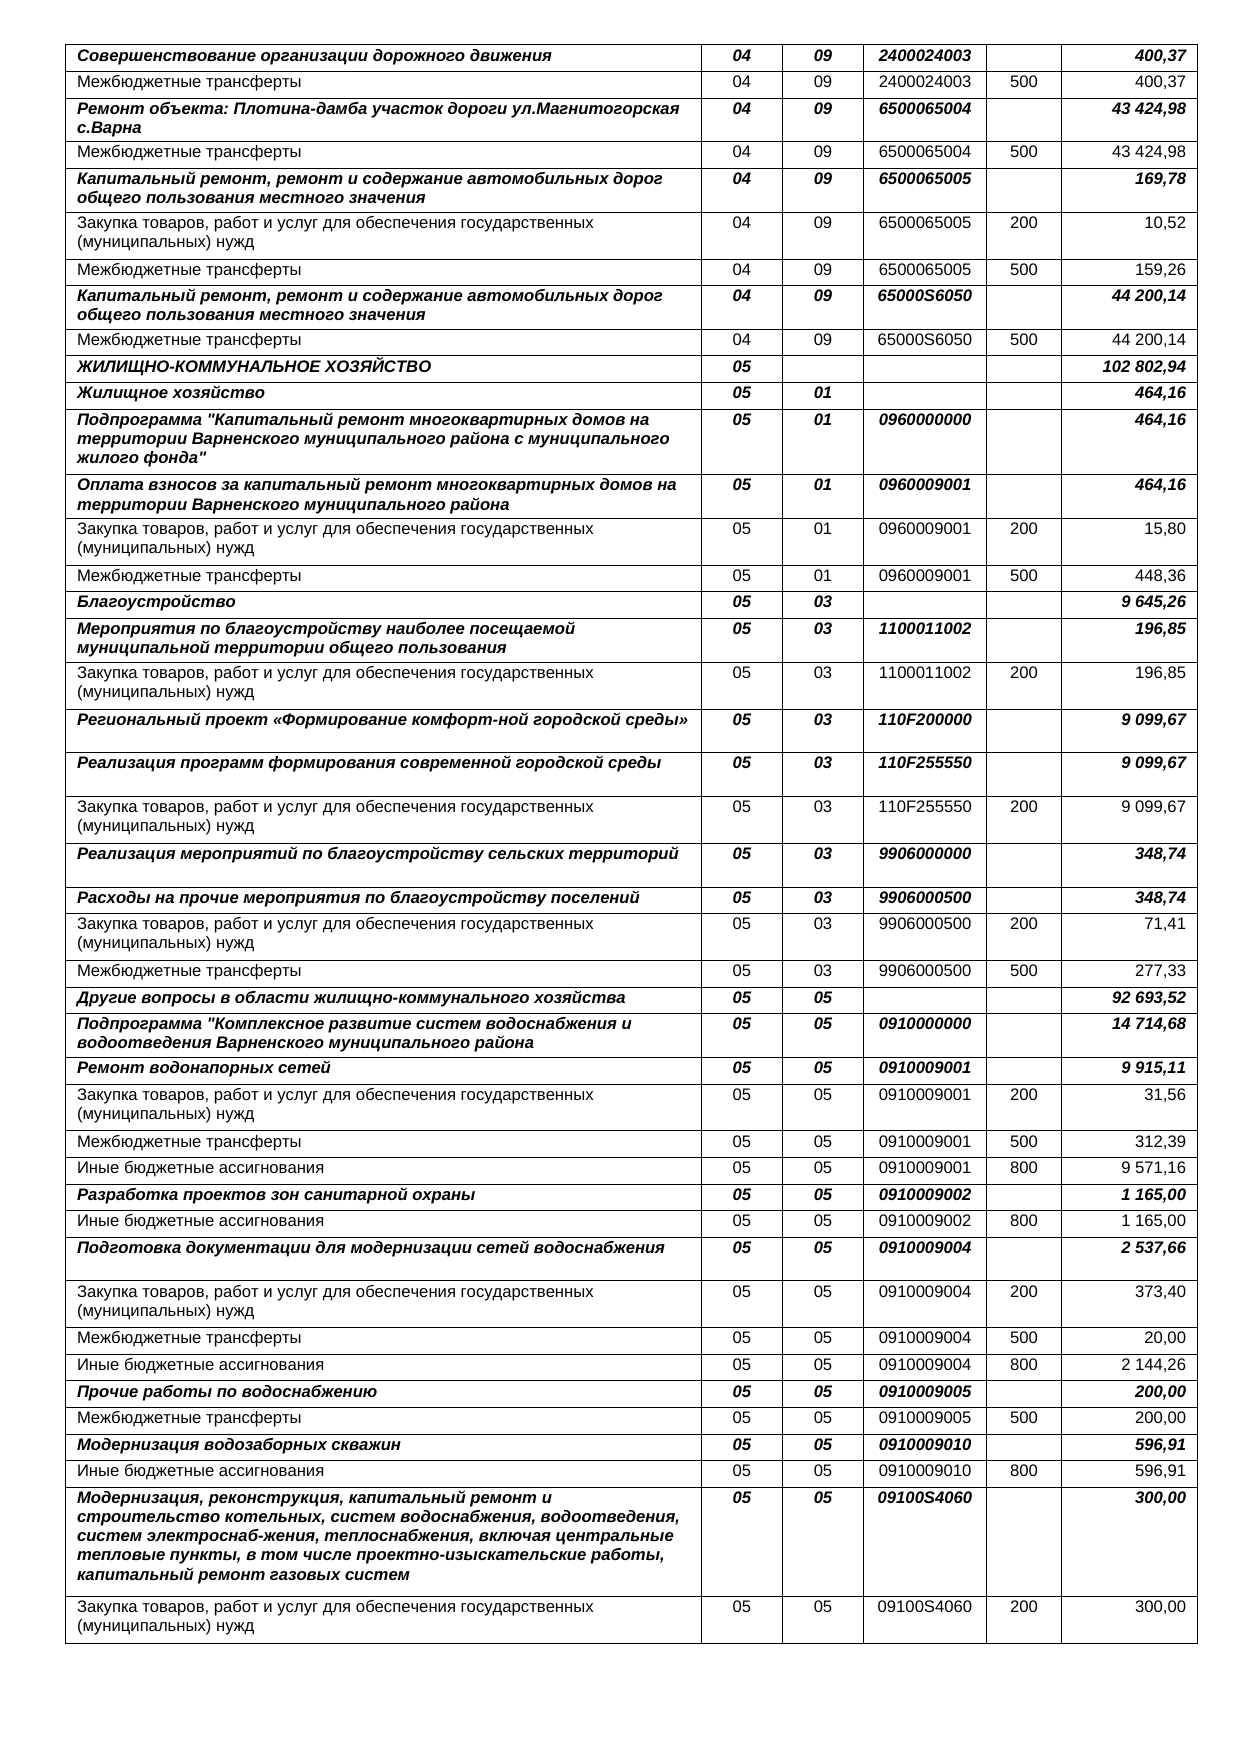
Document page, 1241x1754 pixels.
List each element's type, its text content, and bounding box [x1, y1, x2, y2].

table_cell 05 [702, 1328, 782, 1354]
table_cell 110F255550 [864, 797, 986, 843]
table_cell [1198, 913, 1216, 960]
table_cell 2400024003 [864, 72, 986, 97]
table_cell [1198, 1380, 1216, 1407]
table_cell [1198, 44, 1216, 71]
table_cell [987, 753, 1061, 796]
table_cell 0910009010 [864, 1461, 986, 1487]
table_cell 05 [702, 1158, 782, 1183]
table_cell Другие вопросы в области жилищно-коммунального хозяйства [66, 988, 701, 1013]
table_cell 05 [702, 914, 782, 960]
table_cell [1198, 1407, 1216, 1433]
table_cell 05 [783, 1328, 863, 1354]
table_cell 312,39 [1062, 1131, 1197, 1157]
table_cell [987, 410, 1061, 474]
table_cell 03 [783, 753, 863, 796]
table_cell 05 [702, 1185, 782, 1210]
table_cell 03 [783, 961, 863, 987]
table_cell 0960000000 [864, 410, 986, 474]
table_cell 05 [702, 1355, 782, 1380]
table_cell Жилищное хозяйство [66, 383, 701, 408]
table_cell [987, 888, 1061, 913]
table_cell 400,37 [1062, 45, 1197, 71]
table_cell 464,16 [1062, 410, 1197, 474]
table_cell 500 [987, 566, 1061, 591]
table_cell [1198, 518, 1216, 565]
table_cell 05 [783, 1185, 863, 1210]
table_cell 43 424,98 [1062, 99, 1197, 141]
table_cell 04 [702, 169, 782, 212]
table_cell 200 [987, 1085, 1061, 1130]
table_cell 500 [987, 1408, 1061, 1433]
table_cell 0910009010 [864, 1435, 986, 1460]
table_cell 1100011002 [864, 663, 986, 708]
table_cell 9906000000 [864, 844, 986, 887]
table_cell 09 [783, 99, 863, 141]
table_cell 05 [702, 1131, 782, 1157]
table_cell [1198, 1057, 1216, 1083]
table_cell 05 [702, 410, 782, 474]
table_cell 348,74 [1062, 888, 1197, 913]
table_cell 05 [702, 710, 782, 752]
table_cell [1198, 1130, 1216, 1157]
table_cell 05 [702, 519, 782, 565]
table_cell 0910009001 [864, 1058, 986, 1083]
table_cell 9 645,26 [1062, 592, 1197, 618]
table_cell 05 [783, 1211, 863, 1237]
table_cell 200,00 [1062, 1408, 1197, 1433]
table_cell 300,00 [1062, 1597, 1197, 1643]
table_cell 05 [702, 356, 782, 382]
table_cell [987, 1488, 1061, 1596]
table_cell Подпрограмма "Комплексное развитие систем водоснабжения и водоотведения Варненского муниципального района [66, 1014, 701, 1057]
table_cell 596,91 [1062, 1461, 1197, 1487]
table_cell 05 [702, 1597, 782, 1643]
table_cell [1198, 887, 1216, 913]
table_cell Расходы на прочие мероприятия по благоустройству поселений [66, 888, 701, 913]
table_cell Капитальный ремонт, ремонт и содержание автомобильных дорог общего пользования местного значения [66, 286, 701, 329]
table_cell 05 [702, 1435, 782, 1460]
table_cell 448,36 [1062, 566, 1197, 591]
table_cell 05 [702, 1058, 782, 1083]
table_cell 6500065005 [864, 260, 986, 285]
table_cell [1198, 285, 1216, 329]
table_cell 500 [987, 1131, 1061, 1157]
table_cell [66, 72, 701, 97]
table_cell 04 [702, 99, 782, 141]
table_cell Модернизация, реконструкция, капитальный ремонт и строительство котельных, систем водоснабжения, водоотведения, систем электроснаб-жения, теплоснабжения, включая центральные тепловые пункты, в том числе проектно-изыскательские работы, капитальный ремонт газовых систем [66, 1488, 701, 1596]
table_cell 15,80 [1062, 519, 1197, 565]
table_cell 05 [702, 592, 782, 618]
table_cell [987, 592, 1061, 618]
table_cell 05 [783, 1435, 863, 1460]
table_cell 05 [702, 1381, 782, 1407]
table_cell 0910009004 [864, 1328, 986, 1354]
table_cell 05 [702, 1238, 782, 1280]
table_cell 6500065005 [864, 213, 986, 258]
table_cell 1 165,00 [1062, 1185, 1197, 1210]
table_cell 196,85 [1062, 663, 1197, 708]
table_cell 169,78 [1062, 169, 1197, 212]
table_cell [1198, 1184, 1216, 1210]
table_cell 500 [987, 142, 1061, 168]
table_cell Закупка товаров, работ и услуг для обеспечения государственных (муниципальных) нужд [66, 663, 701, 708]
table_cell 04 [702, 330, 782, 355]
table_cell Подпрограмма "Капитальный ремонт многоквартирных домов на территории Варненского муниципального района с муниципального жилого фонда" [66, 410, 701, 474]
table_cell 05 [702, 988, 782, 1013]
table_cell 0910009005 [864, 1381, 986, 1407]
table_cell [1198, 618, 1216, 662]
table_cell 102 802,94 [1062, 356, 1197, 382]
table_cell 01 [783, 475, 863, 518]
table_cell 0960009001 [864, 566, 986, 591]
table_cell 0910009001 [864, 1158, 986, 1183]
table_cell Реализация программ формирования современной городской среды [66, 753, 701, 796]
table_cell 05 [702, 888, 782, 913]
table_cell ЖИЛИЩНО-КОММУНАЛЬНОЕ ХОЗЯЙСТВО [66, 356, 701, 382]
table_cell Оплата взносов за капитальный ремонт многоквартирных домов на территории Варненского муниципального района [66, 475, 701, 518]
table_cell Межбюджетные трансферты [66, 1408, 701, 1433]
table_cell 348,74 [1062, 844, 1197, 887]
table_cell 200 [987, 1597, 1061, 1643]
table_cell 373,40 [1062, 1281, 1197, 1327]
table_cell 43 424,98 [1062, 142, 1197, 168]
table_cell 09 [783, 169, 863, 212]
table_cell [783, 356, 863, 382]
table_cell 1100011002 [864, 619, 986, 662]
table_cell 9 099,67 [1062, 797, 1197, 843]
table_cell 500 [987, 330, 1061, 355]
table_cell Иные бюджетные ассигнования [66, 1211, 701, 1237]
table_cell 400,37 [1062, 72, 1197, 97]
table_cell [987, 1058, 1061, 1083]
table_cell 196,85 [1062, 619, 1197, 662]
table_cell 0910009004 [864, 1355, 986, 1380]
table_cell 200 [987, 213, 1061, 258]
table_cell [987, 169, 1061, 212]
table_cell 10,52 [1062, 213, 1197, 258]
table_cell 04 [702, 45, 782, 71]
table_cell 500 [987, 1328, 1061, 1354]
table_cell 04 [702, 260, 782, 285]
table_cell [987, 383, 1061, 408]
table_cell 05 [702, 1085, 782, 1130]
table_cell 65000S6050 [864, 286, 986, 329]
table_cell 1 165,00 [1062, 1211, 1197, 1237]
table_cell 200 [987, 914, 1061, 960]
table_cell [1198, 474, 1216, 518]
table_cell 0960009001 [864, 519, 986, 565]
table_cell 464,16 [1062, 383, 1197, 408]
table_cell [66, 1597, 701, 1643]
table_cell [1198, 1487, 1216, 1596]
table_cell 159,26 [1062, 260, 1197, 285]
table_cell 44 200,14 [1062, 330, 1197, 355]
table_cell 9906000500 [864, 914, 986, 960]
table_cell 03 [783, 710, 863, 752]
table_cell Иные бюджетные ассигнования [66, 1158, 701, 1183]
table_cell 800 [987, 1461, 1061, 1487]
table_cell 20,00 [1062, 1328, 1197, 1354]
table_cell 01 [783, 566, 863, 591]
table_cell 200 [987, 519, 1061, 565]
table_cell [1198, 168, 1216, 212]
table_cell 05 [702, 1281, 782, 1327]
table_cell 0910009001 [864, 1131, 986, 1157]
table_cell 05 [702, 1488, 782, 1596]
table_cell 110F200000 [864, 710, 986, 752]
table_cell 596,91 [1062, 1435, 1197, 1460]
table_cell Межбюджетные трансферты [66, 961, 701, 987]
table_cell [1198, 259, 1216, 285]
table_cell [1198, 1210, 1216, 1237]
table_cell 01 [783, 383, 863, 408]
table_cell 05 [702, 619, 782, 662]
table_cell [1198, 71, 1216, 97]
table_cell 05 [783, 1281, 863, 1327]
table_cell Ремонт объекта: Плотина-дамба участок дороги ул.Магнитогорская с.Варна [66, 99, 701, 141]
table_cell Капитальный ремонт, ремонт и содержание автомобильных дорог общего пользования местного значения [66, 169, 701, 212]
table_cell 05 [702, 1408, 782, 1433]
table_cell 05 [783, 1355, 863, 1380]
table_cell 03 [783, 592, 863, 618]
table_cell [987, 45, 1061, 71]
table_cell [1198, 329, 1216, 355]
table_cell Благоустройство [66, 592, 701, 618]
table_cell 71,41 [1062, 914, 1197, 960]
table_cell 500 [987, 260, 1061, 285]
table_cell Межбюджетные трансферты [66, 142, 701, 168]
table_cell [1198, 987, 1216, 1013]
table_cell 05 [702, 1211, 782, 1237]
table_cell 04 [702, 142, 782, 168]
table_cell Закупка товаров, работ и услуг для обеспечения государственных (муниципальных) нужд [66, 213, 701, 258]
table_cell [1198, 1596, 1216, 1643]
table_cell 0960009001 [864, 475, 986, 518]
table_cell [987, 1435, 1061, 1460]
table_cell 09 [783, 72, 863, 97]
table_cell 03 [783, 663, 863, 708]
table_cell 500 [987, 72, 1061, 97]
table_cell 0910009004 [864, 1238, 986, 1280]
table_cell [987, 844, 1061, 887]
table_cell Региональный проект «Формирование комфорт-ной городской среды» [66, 710, 701, 752]
table_cell [1198, 1354, 1216, 1380]
table_cell 9 099,67 [1062, 753, 1197, 796]
table_cell Подготовка документации для модернизации сетей водоснабжения [66, 1238, 701, 1280]
table_cell 31,56 [1062, 1085, 1197, 1130]
table_cell Мероприятия по благоустройству наиболее посещаемой муниципальной территории общего пользования [66, 619, 701, 662]
table_cell [987, 99, 1061, 141]
table_cell [1198, 1084, 1216, 1130]
table_cell 2 537,66 [1062, 1238, 1197, 1280]
table_cell [864, 988, 986, 1013]
table_cell 01 [783, 519, 863, 565]
table_cell 03 [783, 797, 863, 843]
table_cell [1198, 1434, 1216, 1460]
table_cell Межбюджетные трансферты [66, 260, 701, 285]
table_cell 800 [987, 1158, 1061, 1183]
table_cell 200 [987, 797, 1061, 843]
table_cell 2400024003 [864, 45, 986, 71]
table_cell 03 [783, 844, 863, 887]
table_cell [1198, 752, 1216, 796]
table_cell 6500065004 [864, 142, 986, 168]
table_cell 300,00 [1062, 1488, 1197, 1596]
table_cell [987, 1238, 1061, 1280]
table_cell Разработка проектов зон санитарной охраны [66, 1185, 701, 1210]
table_cell 9906000500 [864, 888, 986, 913]
table_cell 9 099,67 [1062, 710, 1197, 752]
table_cell Иные бюджетные ассигнования [66, 1355, 701, 1380]
table_cell [1198, 409, 1216, 474]
table_cell 09 [783, 286, 863, 329]
table_cell 6500065005 [864, 169, 986, 212]
table_cell Закупка товаров, работ и услуг для обеспечения государственных (муниципальных) нужд [66, 914, 701, 960]
table_cell Закупка товаров, работ и услуг для обеспечения государственных (муниципальных) нужд [66, 797, 701, 843]
table_cell 65000S6050 [864, 330, 986, 355]
table_cell 09 [783, 330, 863, 355]
table_cell [1198, 1157, 1216, 1183]
table_cell [1198, 1327, 1216, 1354]
table_cell 05 [702, 1014, 782, 1057]
table_cell 800 [987, 1355, 1061, 1380]
table_cell Ремонт водонапорных сетей [66, 1058, 701, 1083]
table_cell 05 [702, 961, 782, 987]
table_cell 05 [702, 753, 782, 796]
table_cell 05 [702, 797, 782, 843]
table_cell 05 [783, 1488, 863, 1596]
table_cell [864, 592, 986, 618]
table_cell 9 915,11 [1062, 1058, 1197, 1083]
table_cell 800 [987, 1211, 1061, 1237]
table_cell 0910009004 [864, 1281, 986, 1327]
table_cell 05 [702, 844, 782, 887]
table_cell [1198, 843, 1216, 887]
table_cell [1198, 382, 1216, 408]
table_cell Прочие работы по водоснабжению [66, 1381, 701, 1407]
table_cell 44 200,14 [1062, 286, 1197, 329]
table_cell 0910009002 [864, 1211, 986, 1237]
table_cell 09 [783, 45, 863, 71]
table_cell 464,16 [1062, 475, 1197, 518]
table_cell Межбюджетные трансферты [66, 566, 701, 591]
table_cell 9 571,16 [1062, 1158, 1197, 1183]
table_cell [987, 475, 1061, 518]
table_cell [1198, 565, 1216, 591]
table_cell 05 [702, 475, 782, 518]
table_cell [864, 383, 986, 408]
table_cell 09 [783, 142, 863, 168]
table_cell [864, 356, 986, 382]
table_cell [1198, 1237, 1216, 1280]
table_cell 05 [783, 988, 863, 1013]
table_cell Модернизация водозаборных скважин [66, 1435, 701, 1460]
table_cell [1198, 1280, 1216, 1327]
table_cell [987, 286, 1061, 329]
table_cell [987, 1185, 1061, 1210]
table_cell 277,33 [1062, 961, 1197, 987]
table_cell Межбюджетные трансферты [66, 330, 701, 355]
table_cell [1198, 98, 1216, 141]
table_cell 200,00 [1062, 1381, 1197, 1407]
table_cell Закупка товаров, работ и услуг для обеспечения государственных (муниципальных) нужд [66, 519, 701, 565]
table_cell 04 [702, 72, 782, 97]
table_cell Межбюджетные трансферты [66, 1131, 701, 1157]
table_cell [987, 988, 1061, 1013]
table_cell 05 [783, 1408, 863, 1433]
table_cell 6500065004 [864, 99, 986, 141]
table_cell Межбюджетные трансферты [66, 1328, 701, 1354]
table_cell 2 144,26 [1062, 1355, 1197, 1380]
table_cell 05 [702, 1461, 782, 1487]
table_cell 09 [783, 260, 863, 285]
table_cell [1198, 355, 1216, 382]
table_cell [1198, 212, 1216, 258]
table_cell [1198, 591, 1216, 618]
table_cell 05 [783, 1058, 863, 1083]
table_cell 200 [987, 663, 1061, 708]
table_cell [987, 356, 1061, 382]
table_cell 05 [783, 1461, 863, 1487]
table_cell 0910009001 [864, 1085, 986, 1130]
table_cell [987, 619, 1061, 662]
table_cell 92 693,52 [1062, 988, 1197, 1013]
table_cell [1198, 662, 1216, 708]
table_cell 05 [702, 566, 782, 591]
table_cell Совершенствование организации дорожного движения [66, 45, 701, 71]
table_cell 0910009002 [864, 1185, 986, 1210]
table_cell 03 [783, 619, 863, 662]
table_cell Иные бюджетные ассигнования [66, 1461, 701, 1487]
table_cell [987, 1381, 1061, 1407]
table_cell Реализация мероприятий по благоустройству сельских территорий [66, 844, 701, 887]
table_cell [1198, 709, 1216, 752]
table_cell 05 [783, 1085, 863, 1130]
table_cell [1198, 960, 1216, 987]
table_cell 05 [783, 1381, 863, 1407]
table_cell 09100S4060 [864, 1488, 986, 1596]
table_cell 9906000500 [864, 961, 986, 987]
table_cell Закупка товаров, работ и услуг для обеспечения государственных (муниципальных) нужд [66, 1281, 701, 1327]
table_cell 05 [783, 1014, 863, 1057]
table_cell 05 [702, 663, 782, 708]
table_cell 05 [783, 1158, 863, 1183]
table_cell 01 [783, 410, 863, 474]
table_cell [987, 710, 1061, 752]
table_cell 09 [783, 213, 863, 258]
table_cell 05 [783, 1131, 863, 1157]
table_cell 14 714,68 [1062, 1014, 1197, 1057]
table_cell 0910000000 [864, 1014, 986, 1057]
table_cell 05 [783, 1238, 863, 1280]
table_cell 03 [783, 914, 863, 960]
table_cell 05 [702, 383, 782, 408]
table_cell 05 [783, 1597, 863, 1643]
table_cell [1198, 1013, 1216, 1057]
table_cell 200 [987, 1281, 1061, 1327]
table_cell 0910009005 [864, 1408, 986, 1433]
table_cell 04 [702, 286, 782, 329]
table_cell [1198, 1460, 1216, 1487]
table_cell 500 [987, 961, 1061, 987]
table_cell 04 [702, 213, 782, 258]
table_cell 110F255550 [864, 753, 986, 796]
table_cell [987, 1014, 1061, 1057]
table_cell [1198, 141, 1216, 168]
table_cell Закупка товаров, работ и услуг для обеспечения государственных (муниципальных) нужд [66, 1085, 701, 1130]
table_cell [1198, 796, 1216, 843]
table_cell 09100S4060 [864, 1597, 986, 1643]
table_cell 03 [783, 888, 863, 913]
